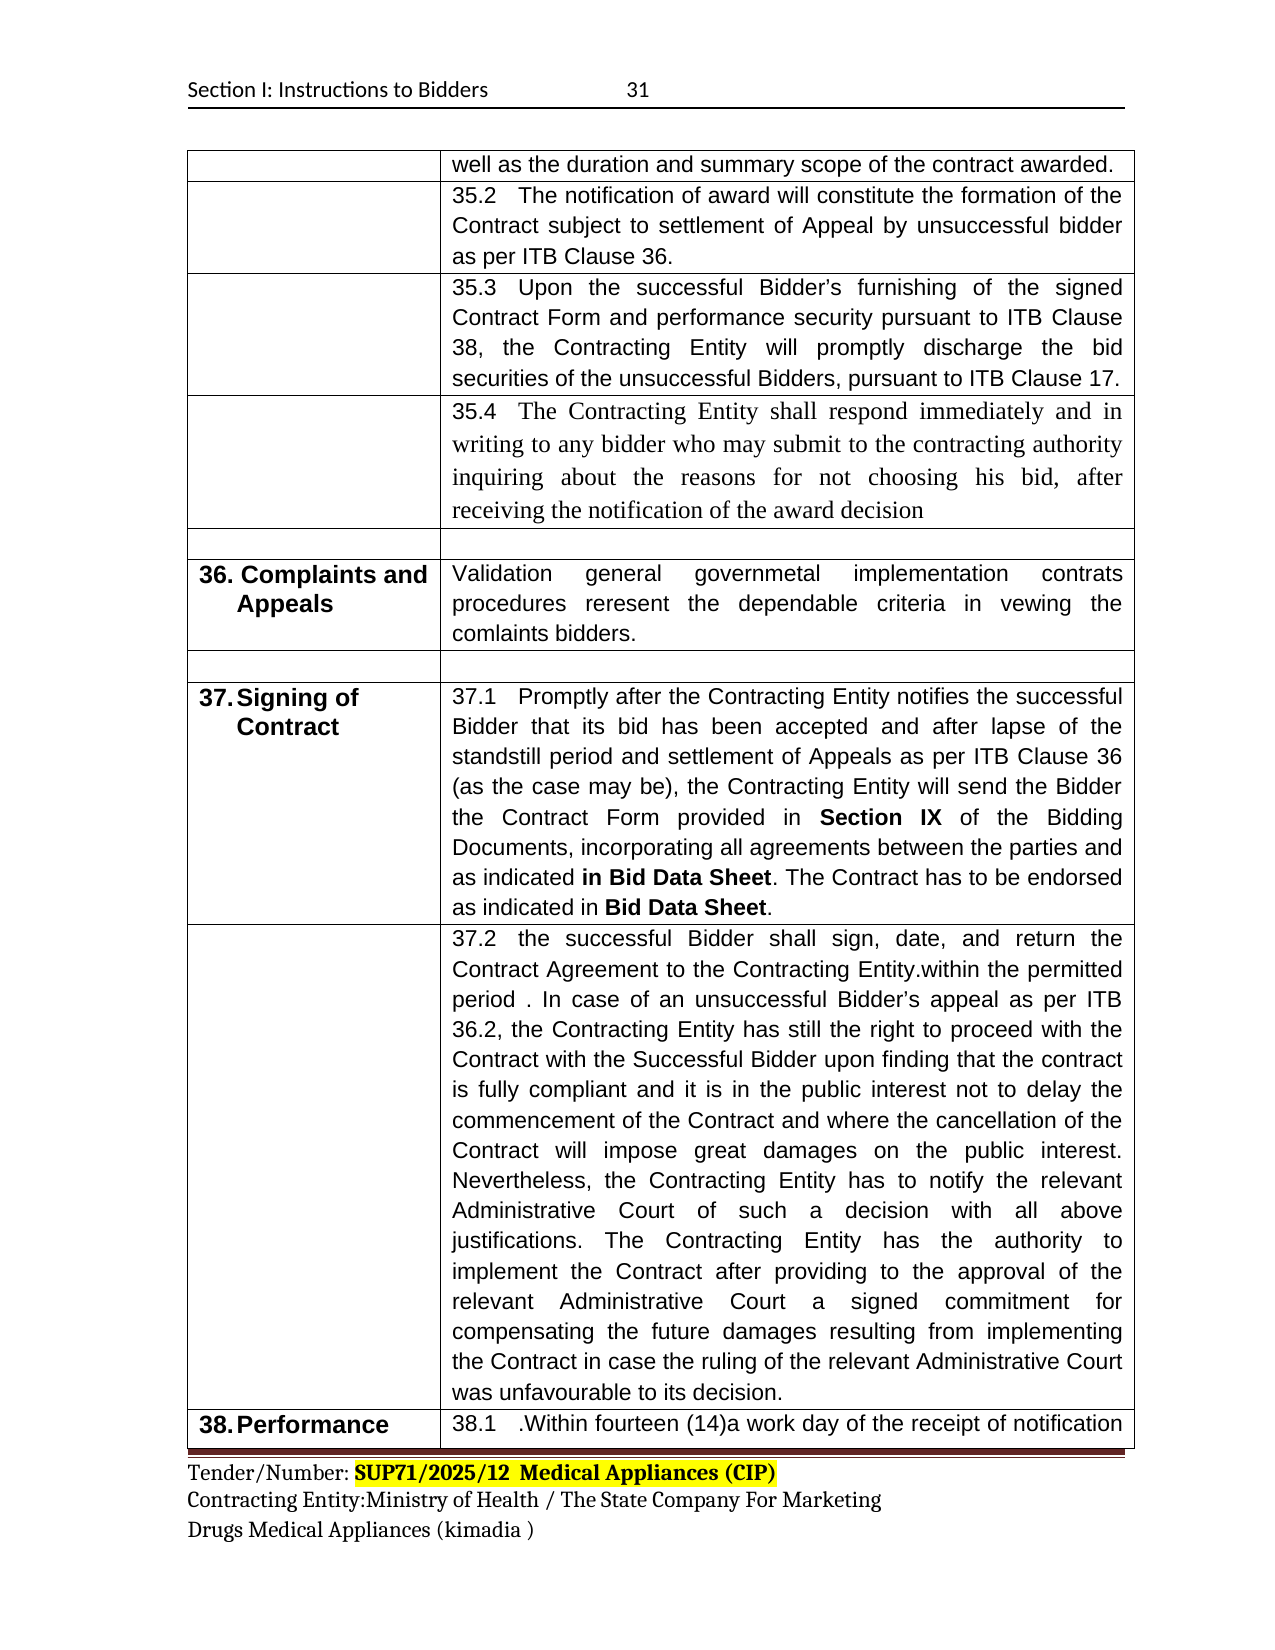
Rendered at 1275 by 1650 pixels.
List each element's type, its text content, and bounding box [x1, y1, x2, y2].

table_cell [188, 396, 440, 527]
table_cell [188, 182, 440, 273]
table_cell Validation general governmetal implementation contrats procedures reresent the dependable criteria in vewing the comlaints bidders. [441, 560, 1134, 650]
table_cell 37.1 Promptly after the Contracting Entity notifies the successful Bidder that its bid has been accepted and after lapse of the standstill period and settlement of Appeals as per ITB Clause 36 (as the case may be), the Contracting Entity will send the Bidder the Contract Form provided in Section IX of the Bidding Documents, incorporating all agreements between the parties and as indicated in Bid Data Sheet. The Contract has to be endorsed as indicated in Bid Data Sheet. [441, 683, 1134, 924]
table_cell 37. Signing of Contract [188, 683, 440, 924]
table_cell [188, 925, 440, 1409]
table_cell [188, 651, 440, 682]
table_cell 35.3 Upon the successful Bidder’s furnishing of the signed Contract Form and performance security pursuant to ITB Clause 38, the Contracting Entity will promptly discharge the bid securities of the unsuccessful Bidders, pursuant to ITB Clause 17. [441, 274, 1134, 395]
table_cell [441, 651, 1134, 682]
table_cell [441, 529, 1134, 559]
table_cell 35.2 The notification of award will constitute the formation of the Contract subject to settlement of Appeal by unsuccessful bidder as per ITB Clause 36. [441, 182, 1134, 273]
table_cell 37.2 the successful Bidder shall sign, date, and return the Contract Agreement to the Contracting Entity.within the permitted period . In case of an unsuccessful Bidder’s appeal as per ITB 36.2, the Contracting Entity has still the right to proceed with the Contract with the Successful Bidder upon finding that the contract is fully compliant and it is in the public interest not to delay the commencement of the Contract and where the cancellation of the Contract will impose great damages on the public interest. Nevertheless, the Contracting Entity has to notify the relevant Administrative Court of such a decision with all above justifications. The Contracting Entity has the authority to implement the Contract after providing to the approval of the relevant Administrative Court a signed commitment for compensating the future damages resulting from implementing the Contract in case the ruling of the relevant Administrative Court was unfavourable to its decision. [441, 925, 1134, 1409]
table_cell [441, 1410, 1134, 1448]
table_cell 36. Complaints and Appeals [188, 560, 440, 650]
table_cell 35.4 The Contracting Entity shall respond immediately and in writing to any bidder who may submit to the contracting authority inquiring about the reasons for not choosing his bid, after receiving the notification of the award decision [441, 396, 1134, 527]
table_cell [188, 274, 440, 395]
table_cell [188, 1410, 440, 1448]
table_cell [188, 151, 440, 181]
table_cell [188, 529, 440, 559]
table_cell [441, 151, 1134, 181]
